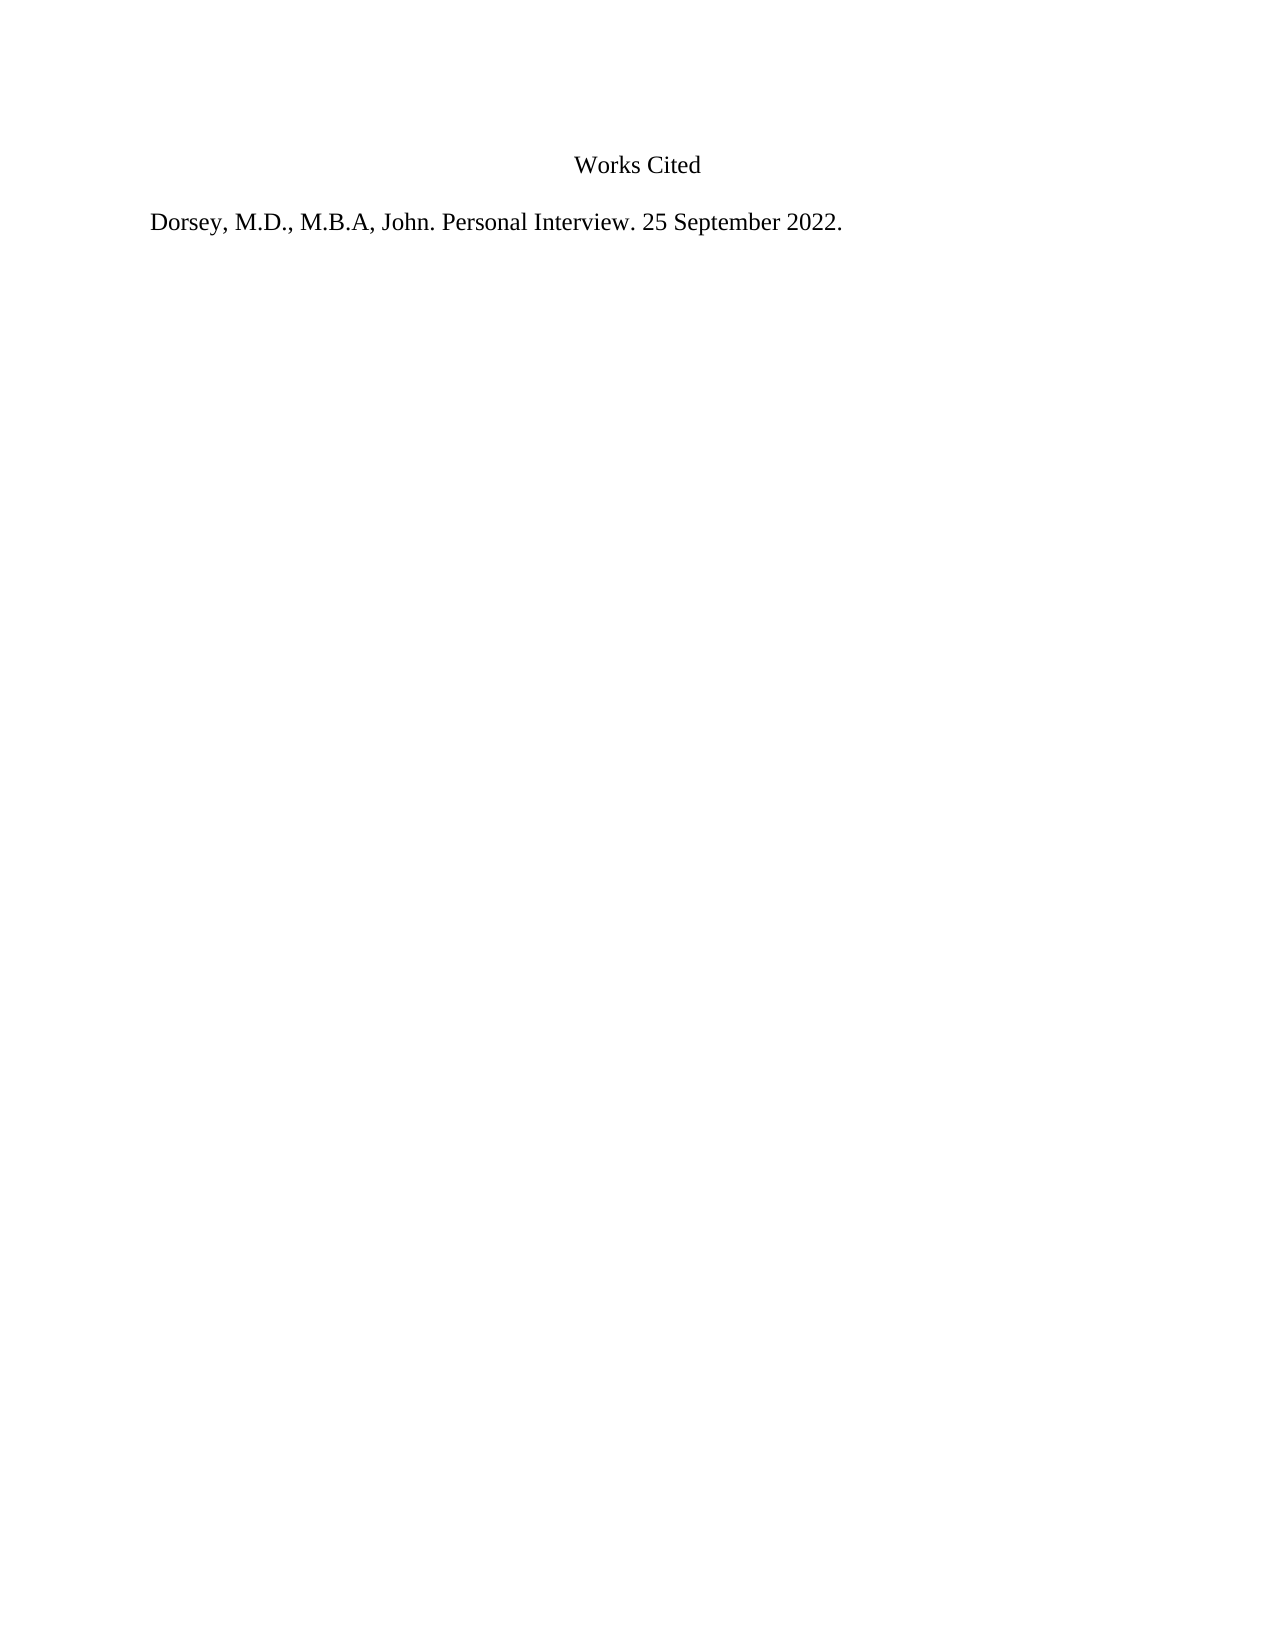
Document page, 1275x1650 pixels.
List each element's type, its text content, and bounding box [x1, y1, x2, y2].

text Dorsey, M.D., M.B.A, John. Personal Interview. 25 September 2022. [150, 207, 1125, 236]
text Works Cited [150, 150, 1125, 179]
